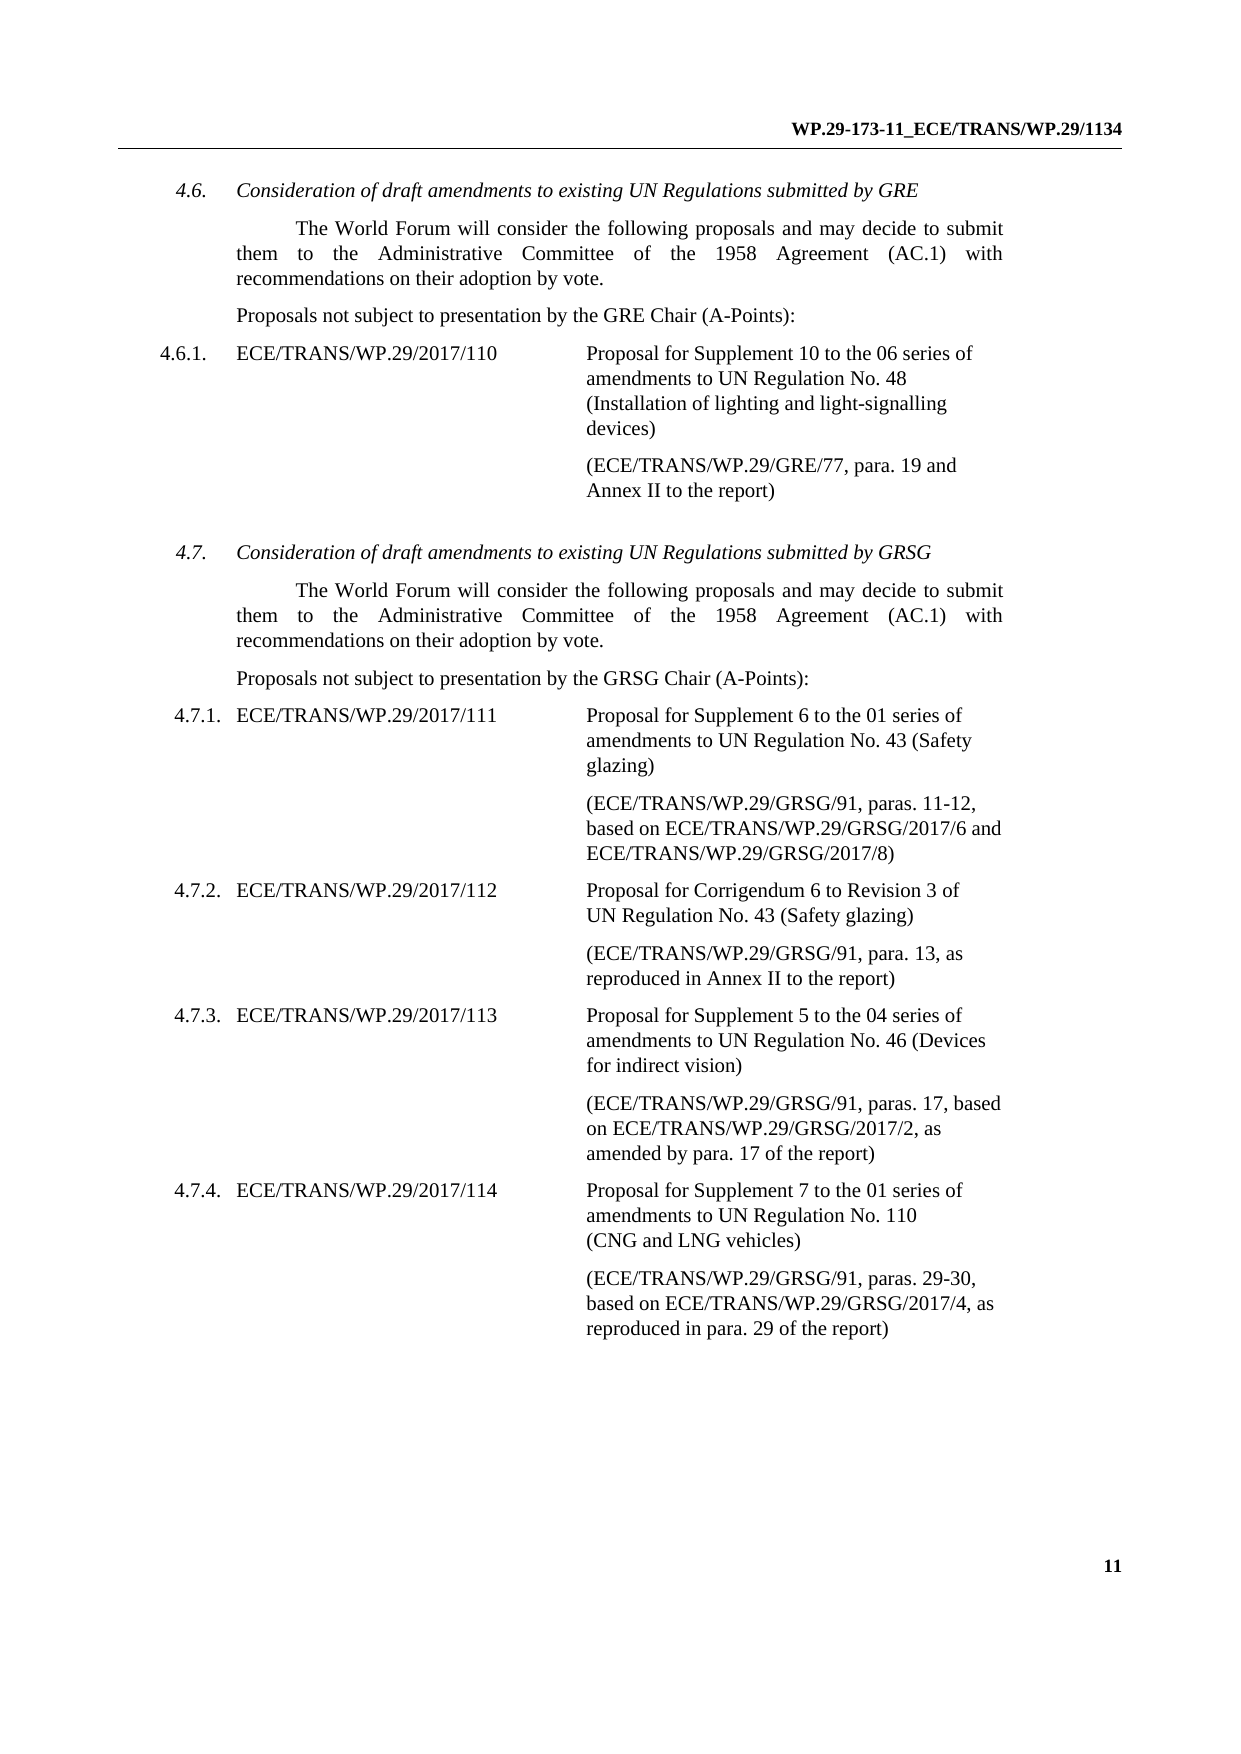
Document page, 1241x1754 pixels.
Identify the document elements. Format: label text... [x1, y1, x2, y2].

table_header ECE/TRANS/WP.29/2017/110 [236, 340, 586, 515]
table_cell 4.7.2. [118, 877, 236, 1002]
table_header ECE/TRANS/WP.29/2017/111 [236, 702, 586, 877]
table_cell 4.7.3. [118, 1002, 236, 1177]
table_cell ECE/TRANS/WP.29/2017/113 [236, 1002, 586, 1177]
table_header Proposal for Supplement 10 to the 06 series of amendments to UN Regulation No. 48 (Installation of lighting and light-signalling devices) (ECE/TRANS/WP.29/GRE/77, para. 19 and Annex II to the report) [586, 340, 1004, 515]
table_cell Proposal for Supplement 5 to the 04 series of amendments to UN Regulation No. 46 (Devices for indirect vision) (ECE/TRANS/WP.29/GRSG/91, paras. 17, based on ECE/TRANS/WP.29/GRSG/2017/2, as amended by para. 17 of the report) [586, 1002, 1004, 1177]
table_header 4.7.1. [118, 702, 236, 877]
text Proposals not subject to presentation by the GRE Chair (A-Points): [177, 302, 1004, 327]
text The World Forum will consider the following proposals and may decide to submit them to the Administrative Committee of the 1958 Agreement (AC.1) with recommendations on their adoption by vote. [236, 215, 1004, 290]
text The World Forum will consider the following proposals and may decide to submit them to the Administrative Committee of the 1958 Agreement (AC.1) with recommendations on their adoption by vote. [236, 577, 1004, 652]
table_cell ECE/TRANS/WP.29/2017/114 [236, 1177, 586, 1352]
text Proposals not subject to presentation by the GRSG Chair (A-Points): [236, 665, 1004, 690]
text 4.7. Consideration of draft amendments to existing UN Regulations submitted by GRSG [118, 540, 1004, 565]
text 4.6. Consideration of draft amendments to existing UN Regulations submitted by GRE [118, 177, 1004, 202]
table_header Proposal for Supplement 6 to the 01 series of amendments to UN Regulation No. 43 (Safety glazing) (ECE/TRANS/WP.29/GRSG/91, paras. 11-12, based on ECE/TRANS/WP.29/GRSG/2017/6 and ECE/TRANS/WP.29/GRSG/2017/8) [586, 702, 1004, 877]
table_cell 4.7.4. [118, 1177, 236, 1352]
table_cell ECE/TRANS/WP.29/2017/112 [236, 877, 586, 1002]
table_cell Proposal for Corrigendum 6 to Revision 3 of UN Regulation No. 43 (Safety glazing) (ECE/TRANS/WP.29/GRSG/91, para. 13, as reproduced in Annex II to the report) [586, 877, 1004, 1002]
table_cell Proposal for Supplement 7 to the 01 series of amendments to UN Regulation No. 110 (CNG and LNG vehicles) (ECE/TRANS/WP.29/GRSG/91, paras. 29-30, based on ECE/TRANS/WP.29/GRSG/2017/4, as reproduced in para. 29 of the report) [586, 1177, 1004, 1352]
table_header 4.6.1. [118, 340, 236, 515]
